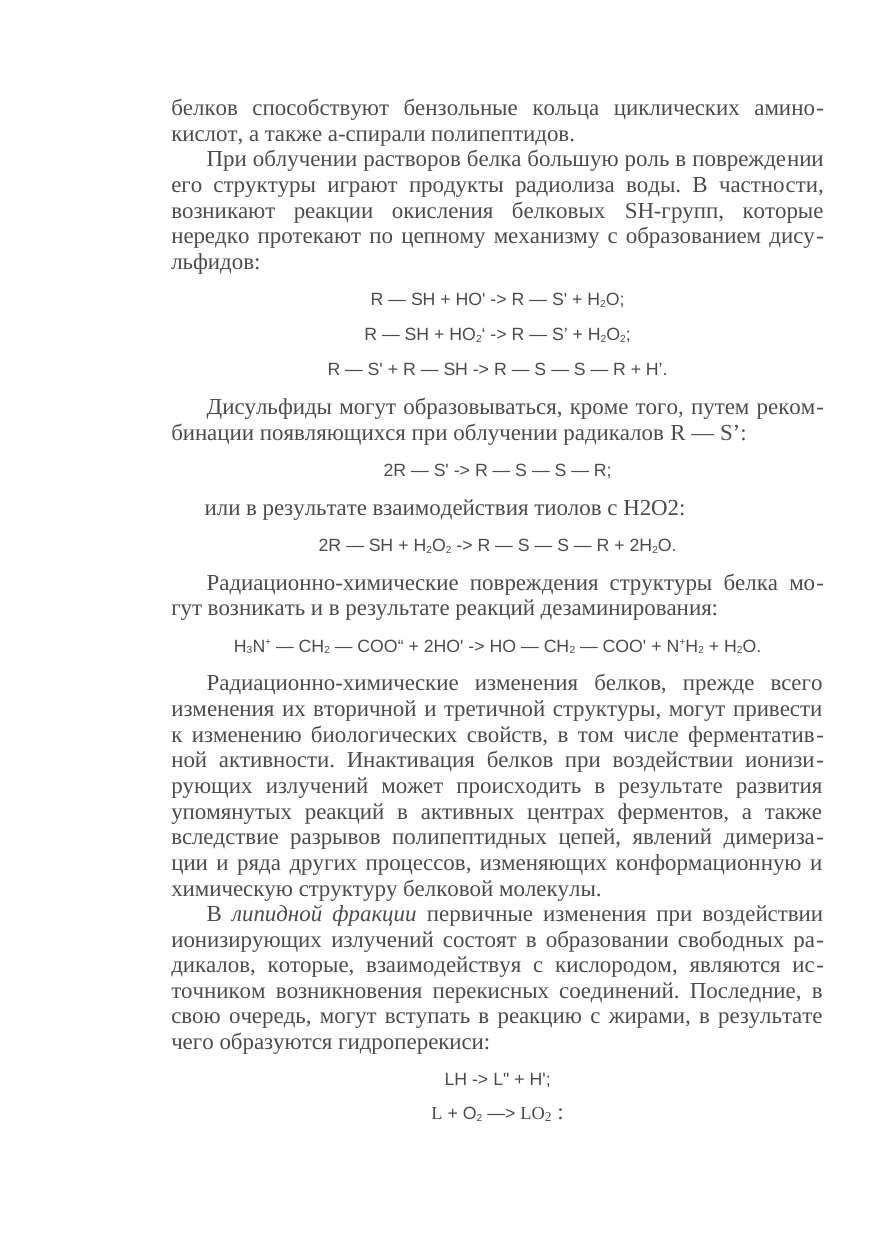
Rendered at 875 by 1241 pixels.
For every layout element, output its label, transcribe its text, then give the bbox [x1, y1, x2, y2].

text Радиационно-химические изменения белков, прежде всего изменения их вторичной и третичной структуры, могут привести к изменению биологических свойств, в том числе ферментативной активности. Инактивация белков при воздействии ионизирующих излучений может происходить в результате развития упомянутых реакций в активных центрах ферментов, а также вследствие разрывов полипептидных цепей, явлений димеризации и ряда других процессов, изменяющих конформационную и химическую структуру белковой молекулы. [171, 670, 823, 901]
text Дисульфиды могут образовываться, кроме того, путем рекомбинации появляющихся при облучении радикалов R — S’: [171, 394, 823, 445]
text 2R — S' -> R — S — S — R; [171, 459, 823, 480]
text При облучении растворов белка большую роль в повреждении его структуры играют продукты радиолиза воды. В частности, возникают реакции окисления белковых SH-групп, которые нередко протекают по цепному механизму с образованием дисульфидов: [171, 146, 823, 274]
text Радиационно-химические повреждения структуры белка могут возникать и в результате реакций дезаминирования: [171, 570, 823, 621]
text R — SH + НО' -> R — S' + Н2О; [171, 289, 823, 309]
text LH -> L" + Н'; [171, 1069, 823, 1089]
text или в результате взаимодействия тиолов с Н2О2: [171, 494, 823, 520]
text 2R — SH + Н2О2 -> R — S — S — R + 2Н2О. [171, 535, 823, 555]
text белков способствуют бензольные кольца циклических аминокислот, а также а-спирали полипептидов. [171, 95, 823, 146]
text l + О2 —> lo2 : [171, 1098, 823, 1124]
text R — S' + R — SH -> R — S — S — R + H’. [171, 359, 823, 379]
text H3N+ — СН2 — СОО“ + 2НО' -> НО — СН2 — COO' + N+H2 + Н2О. [171, 635, 823, 656]
text R — SH + НО2‘ -> R — S’ + Н2О2; [171, 324, 823, 344]
text В липидной фракции первичные изменения при воздействии ионизирующих излучений состоят в образовании свободных радикалов, которые, взаимодействуя с кислородом, являются источником возникновения перекисных соединений. Последние, в свою очередь, могут вступать в реакцию с жирами, в результате чего образуются гидроперекиси: [171, 901, 823, 1054]
